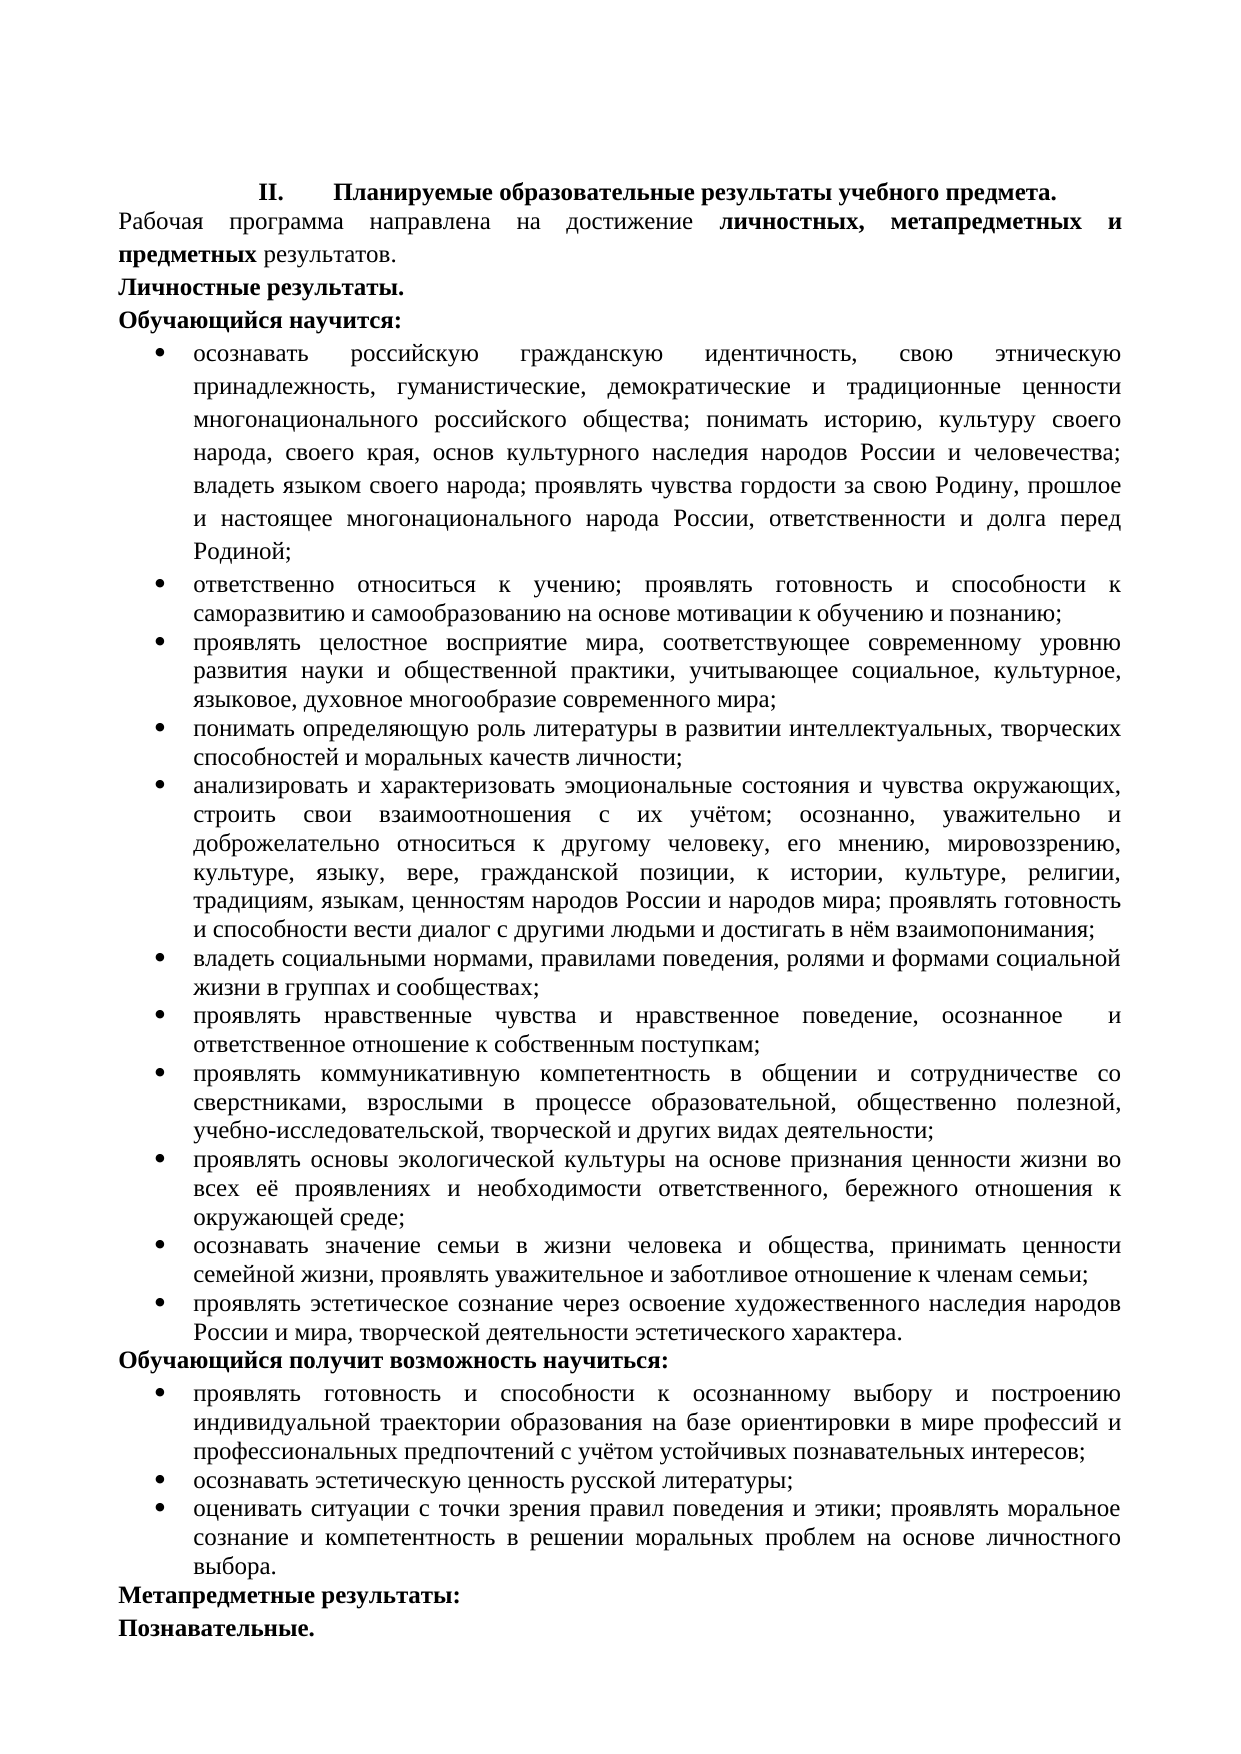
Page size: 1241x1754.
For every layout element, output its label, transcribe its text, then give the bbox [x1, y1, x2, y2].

text Познавательные. [118, 1613, 1122, 1641]
text Личностные результаты. [118, 272, 1122, 301]
text Рабочая программа направлена на достижение личностных, метапредметных и предметных результатов. [118, 206, 1122, 268]
list осознавать российскую гражданскую идентичность, свою этническую принадлежность, гуманистические, демократические и традиционные ценности многонационального российского общества; понимать историю, культуру своего народа, своего края, основ культурного наследия народов России и человечества; владеть языком своего народа; проявлять чувства гордости за свою Родину, прошлое и настоящее многонационального народа России, ответственности и долга перед Родиной; [156, 338, 1122, 565]
list понимать определяющую роль литературы в развитии интеллектуальных, творческих способностей и моральных качеств личности; [156, 713, 1122, 770]
list ответственно относиться к учению; проявлять готовность и способности к саморазвитию и самообразованию на основе мотивации к обучению и познанию; [156, 569, 1122, 627]
list проявлять нравственные чувства и нравственное поведение, осознанное и ответственное отношение к собственным поступкам; [156, 1000, 1122, 1058]
list проявлять готовность и способности к осознанному выбору и построению индивидуальной траектории образования на базе ориентировки в мире профессий и профессиональных предпочтений с учётом устойчивых познавательных интересов; [156, 1378, 1122, 1465]
list проявлять эстетическое сознание через освоение художественного наследия народов России и мира, творческой деятельности эстетического характера. [156, 1288, 1122, 1345]
list Планируемые образовательные результаты учебного предмета. [193, 177, 1122, 206]
list проявлять целостное восприятие мира, соответствующее современному уровню развития науки и общественной практики, учитывающее социальное, культурное, языковое, духовное многообразие современного мира; [156, 627, 1122, 713]
list осознавать значение семьи в жизни человека и общества, принимать ценности семейной жизни, проявлять уважительное и заботливое отношение к членам семьи; [156, 1230, 1122, 1288]
list владеть социальными нормами, правилами поведения, ролями и формами социальной жизни в группах и сообществах; [156, 943, 1122, 1000]
list проявлять коммуникативную компетентность в общении и сотрудничестве со сверстниками, взрослыми в процессе образовательной, общественно полезной, учебно-исследовательской, творческой и других видах деятельности; [156, 1058, 1122, 1144]
list осознавать эстетическую ценность русской литературы; [156, 1465, 1122, 1493]
text Метапредметные результаты: [118, 1580, 1122, 1608]
list анализировать и характеризовать эмоциональные состояния и чувства окружающих, строить свои взаимоотношения с их учётом; осознанно, уважительно и доброжелательно относиться к другому человеку, его мнению, мировоззрению, культуре, языку, вере, гражданской позиции, к истории, культуре, религии, традициям, языкам, ценностям народов России и народов мира; проявлять готовность и способности вести диалог с другими людьми и достигать в нём взаимопонимания; [156, 770, 1122, 943]
list проявлять основы экологической культуры на основе признания ценности жизни во всех её проявлениях и необходимости ответственного, бережного отношения к окружающей среде; [156, 1144, 1122, 1230]
text Обучающийся получит возможность научиться: [118, 1345, 1122, 1374]
text Обучающийся научится: [118, 305, 1122, 334]
list оценивать ситуации с точки зрения правил поведения и этики; проявлять моральное сознание и компетентность в решении моральных проблем на основе личностного выбора. [156, 1493, 1122, 1580]
